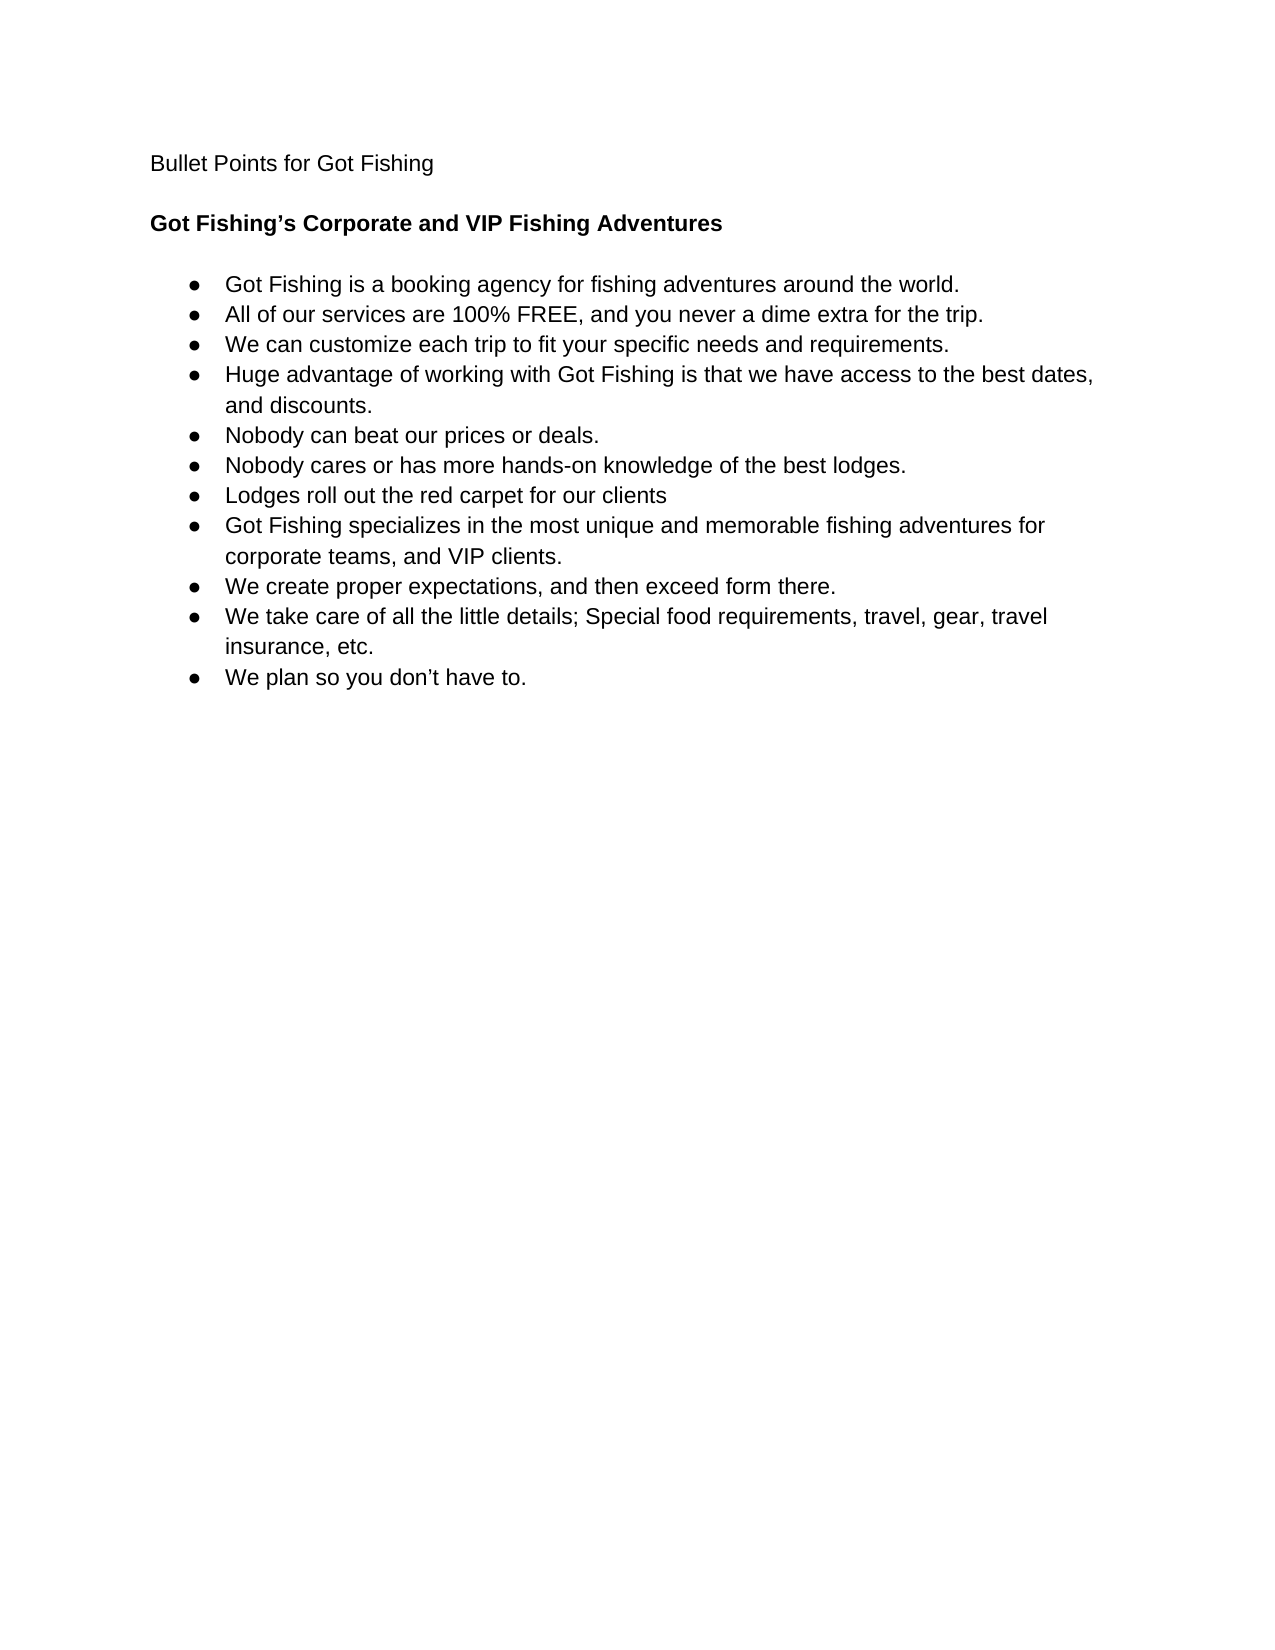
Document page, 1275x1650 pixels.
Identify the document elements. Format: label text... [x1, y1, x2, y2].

list Got Fishing is a booking agency for fishing adventures around the world. [187, 271, 1125, 297]
list All of our services are 100% FREE, and you never a dime extra for the trip. [187, 301, 1125, 327]
list Nobody can beat our prices or deals. [187, 422, 1125, 448]
list We can customize each trip to fit your specific needs and requirements. [187, 331, 1125, 358]
list Lodges roll out the red carpet for our clients [187, 482, 1125, 509]
text Bullet Points for Got Fishing [150, 150, 1125, 176]
list Nobody cares or has more hands-on knowledge of the best lodges. [187, 452, 1125, 478]
list Huge advantage of working with Got Fishing is that we have access to the best dates, and discounts. [187, 361, 1125, 418]
list We create proper expectations, and then exceed form there. [187, 573, 1125, 599]
list We plan so you don’t have to. [187, 663, 1125, 690]
list We take care of all the little details; Special food requirements, travel, gear, travel insurance, etc. [187, 603, 1125, 660]
list Got Fishing specializes in the most unique and memorable fishing adventures for corporate teams, and VIP clients. [187, 512, 1125, 569]
text Got Fishing’s Corporate and VIP Fishing Adventures [150, 210, 1125, 237]
